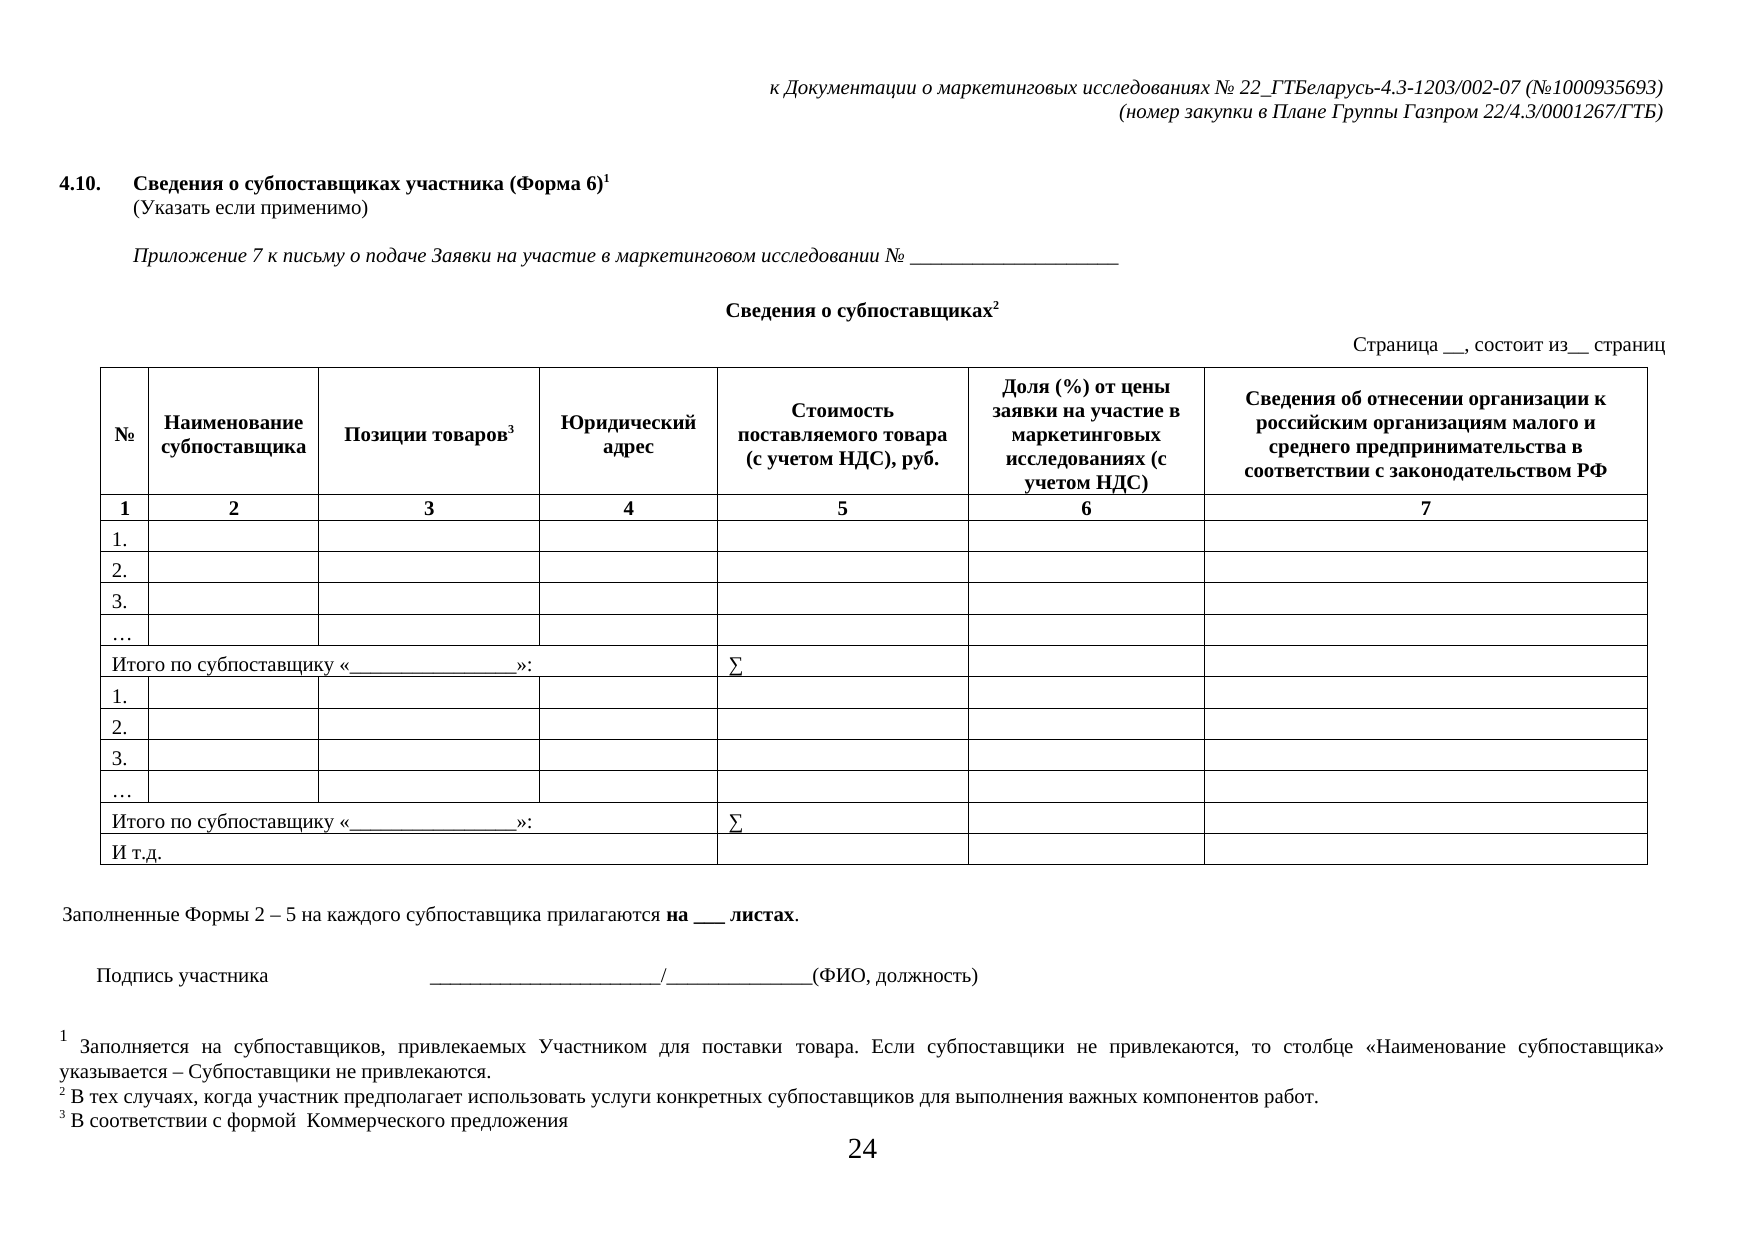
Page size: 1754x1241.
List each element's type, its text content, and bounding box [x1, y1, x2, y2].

table_cell [718, 583, 968, 613]
table_cell [718, 740, 968, 770]
table_cell [969, 646, 1204, 676]
table_cell [1205, 583, 1647, 613]
table_cell [149, 583, 318, 613]
text Заполненные Формы 2 – 5 на каждого субпоставщика прилагаются на ___ листах. [62, 902, 1665, 926]
text Сведения о субпоставщиках [59, 298, 1665, 322]
table_cell 2. [101, 552, 148, 582]
table_cell [149, 521, 318, 551]
table_cell [149, 771, 318, 802]
table_cell [718, 677, 968, 708]
table_cell [1205, 709, 1647, 739]
table_cell [540, 709, 717, 739]
table_cell ∑ [718, 803, 968, 833]
table_cell [149, 552, 318, 582]
table_header Доля (%) от цены заявки на участие в маркетинговых исследованиях (с учетом НДС) [969, 368, 1204, 494]
table_cell [718, 709, 968, 739]
table_header Сведения об отнесении организации к российским организациям малого и среднего предпринимательства в соответствии с законодательством РФ [1205, 368, 1647, 494]
table_cell [1205, 834, 1647, 864]
table_header № [101, 368, 148, 494]
text Подпись участника /______________(ФИО, должность) [96, 963, 1665, 987]
table_cell [1205, 552, 1647, 582]
table_cell [969, 771, 1204, 802]
table_cell [969, 709, 1204, 739]
table_cell 1. [101, 521, 148, 551]
table_cell [540, 771, 717, 802]
table_cell [1205, 803, 1647, 833]
table_cell [540, 677, 717, 708]
table_cell [540, 552, 717, 582]
table_cell 1. [101, 677, 148, 708]
table_cell [1205, 771, 1647, 802]
table_cell ∑ [718, 646, 968, 676]
table_cell 4 [540, 495, 717, 519]
table_cell [319, 709, 539, 739]
table_cell 2. [101, 709, 148, 739]
table_cell 7 [1205, 495, 1647, 519]
table_cell [718, 552, 968, 582]
table_cell [969, 552, 1204, 582]
table_cell [718, 771, 968, 802]
table_cell [1205, 740, 1647, 770]
table_cell 1 [101, 495, 148, 519]
table_cell [149, 615, 318, 645]
table_cell … [101, 771, 148, 802]
table_cell Итого по субпоставщику «________________»: [101, 803, 717, 833]
table_cell [540, 740, 717, 770]
table_cell 2 [149, 495, 318, 519]
table_cell 3. [101, 583, 148, 613]
table_cell [718, 834, 968, 864]
list Сведения о субпоставщиках участника (Форма 6) [59, 171, 1665, 195]
table_cell [540, 615, 717, 645]
table_cell [969, 834, 1204, 864]
table_cell [1205, 677, 1647, 708]
table_cell [969, 583, 1204, 613]
table_cell [319, 583, 539, 613]
table_cell [319, 521, 539, 551]
table_cell [319, 740, 539, 770]
table_header Стоимость поставляемого товара (с учетом НДС), руб. [718, 368, 968, 494]
table_cell [969, 615, 1204, 645]
text Страница __, состоит из__ страниц [59, 332, 1665, 356]
text (Указать если применимо) [59, 195, 1665, 219]
table_cell Итого по субпоставщику «________________»: [101, 646, 717, 676]
table_cell [149, 709, 318, 739]
table_cell 3 [319, 495, 539, 519]
table_cell [969, 740, 1204, 770]
table_cell [540, 521, 717, 551]
table_cell [319, 771, 539, 802]
table_cell 3. [101, 740, 148, 770]
table_cell 5 [718, 495, 968, 519]
table_header Юридический адрес [540, 368, 717, 494]
table_cell … [101, 615, 148, 645]
text Приложение 7 к письму о подаче Заявки на участие в маркетинговом исследовании № ____________________ [59, 243, 1665, 267]
table_header Наименование субпоставщика [149, 368, 318, 494]
table_cell [540, 583, 717, 613]
table_cell [319, 677, 539, 708]
table_cell И т.д. [101, 834, 717, 864]
table_cell [149, 740, 318, 770]
table_header Позиции товаров [319, 368, 539, 494]
table_cell [718, 615, 968, 645]
table_cell 6 [969, 495, 1204, 519]
table_cell [319, 552, 539, 582]
table_cell [149, 677, 318, 708]
table_cell [1205, 521, 1647, 551]
table_cell [1205, 615, 1647, 645]
table_cell [969, 677, 1204, 708]
table_cell [1205, 646, 1647, 676]
table_cell [969, 521, 1204, 551]
table_cell [969, 803, 1204, 833]
table_cell [319, 615, 539, 645]
table_cell [718, 521, 968, 551]
